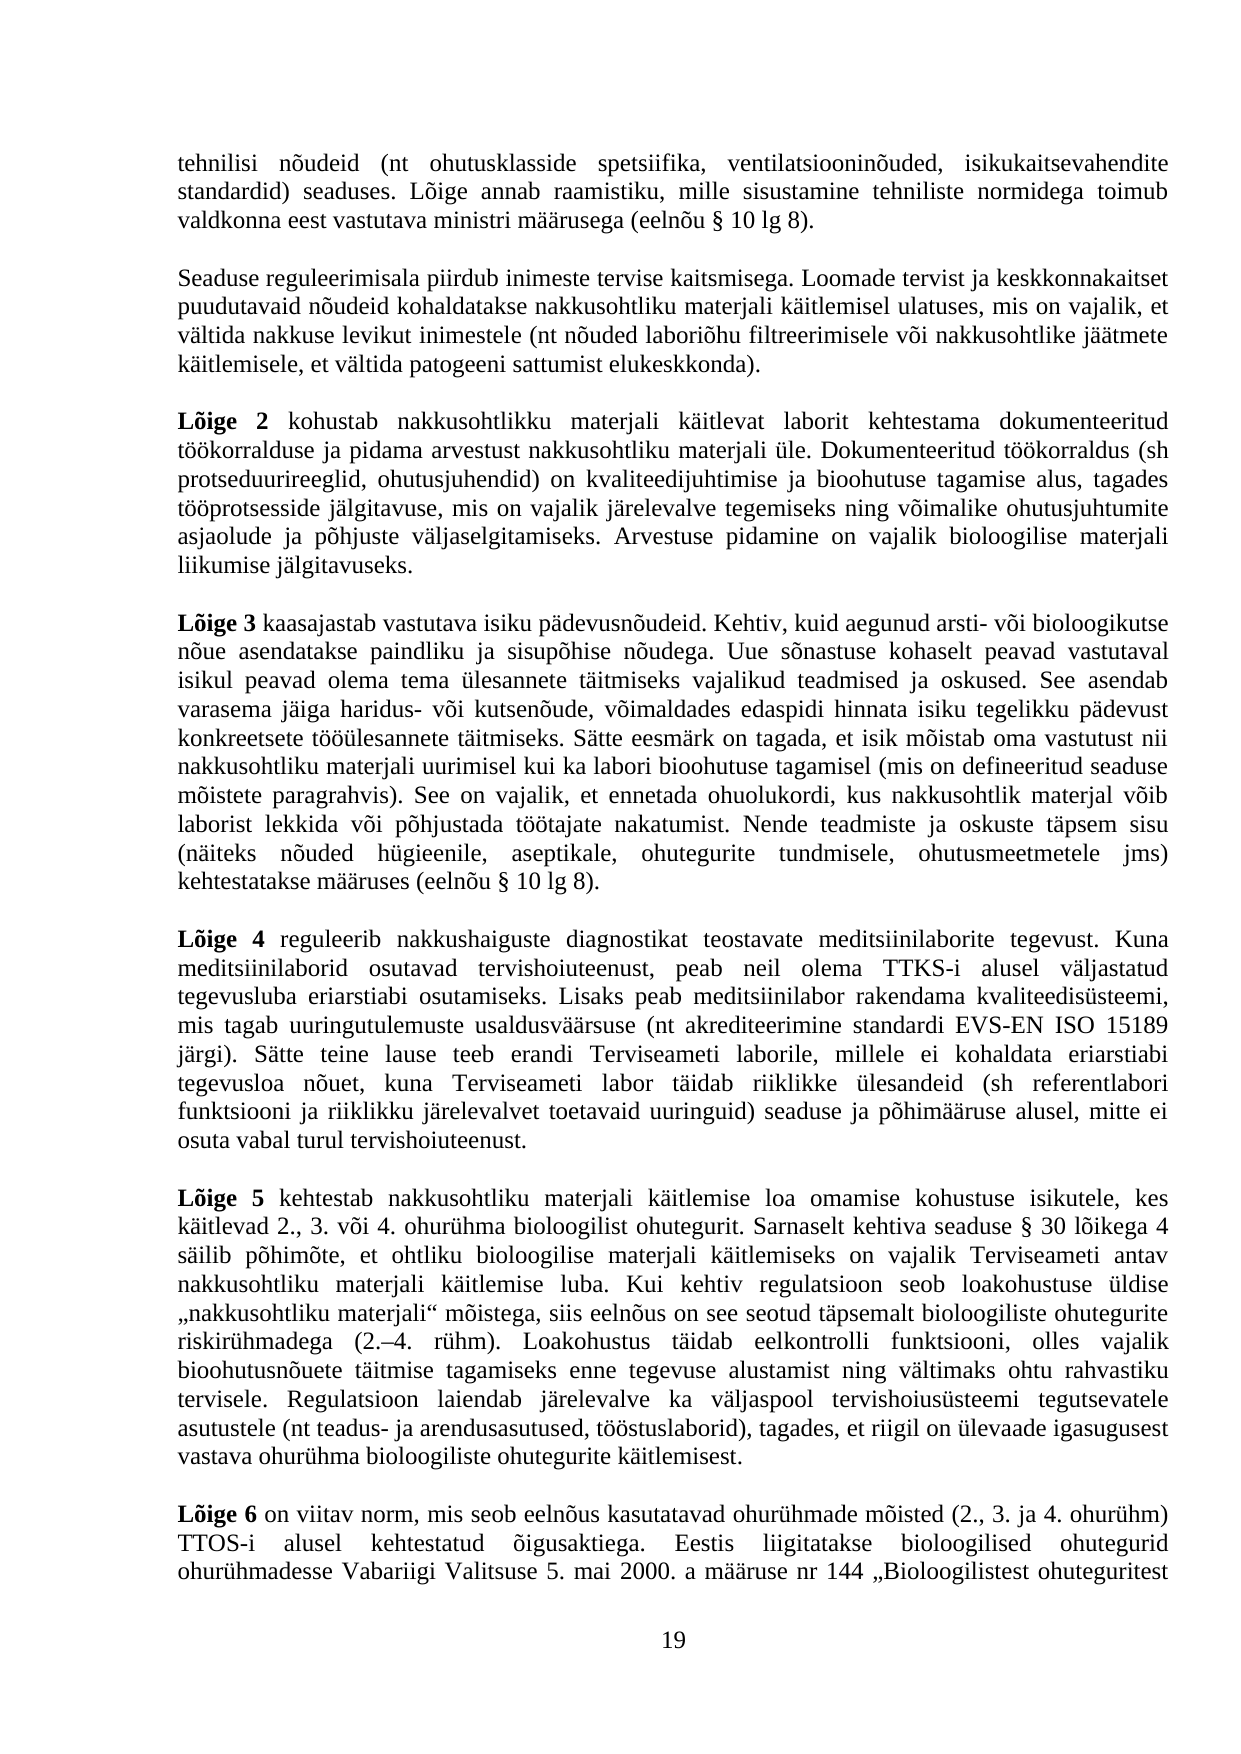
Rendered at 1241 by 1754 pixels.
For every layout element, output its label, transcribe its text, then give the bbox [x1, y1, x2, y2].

text Lõige 4 reguleerib nakkushaiguste diagnostikat teostavate meditsiinilaborite tegevust. Kuna meditsiinilaborid osutavad tervishoiuteenust, peab neil olema TTKS-i alusel väljastatud tegevusluba eriarstiabi osutamiseks. Lisaks peab meditsiinilabor rakendama kvaliteedisüsteemi, mis tagab uuringutulemuste usaldusväärsuse (nt akrediteerimine standardi EVS-EN ISO 15189 järgi). Sätte teine lause teeb erandi Terviseameti laborile, millele ei kohaldata eriarstiabi tegevusloa nõuet, kuna Terviseameti labor täidab riiklikke ülesandeid (sh referentlabori funktsiooni ja riiklikku järelevalvet toetavaid uuringuid) seaduse ja põhimääruse alusel, mitte ei osuta vabal turul tervishoiuteenust. [177, 924, 1169, 1154]
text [177, 1499, 1169, 1585]
text Lõige 2 kohustab nakkusohtlikku materjali käitlevat laborit kehtestama dokumenteeritud töökorralduse ja pidama arvestust nakkusohtliku materjali üle. Dokumenteeritud töökorraldus (sh protseduurireeglid, ohutusjuhendid) on kvaliteedijuhtimise ja bioohutuse tagamise alus, tagades tööprotsesside jälgitavuse, mis on vajalik järelevalve tegemiseks ning võimalike ohutusjuhtumite asjaolude ja põhjuste väljaselgitamiseks. Arvestuse pidamine on vajalik bioloogilise materjali liikumise jälgitavuseks. [177, 406, 1169, 579]
text Seaduse reguleerimisala piirdub inimeste tervise kaitsmisega. Loomade tervist ja keskkonnakaitset puudutavaid nõudeid kohaldatakse nakkusohtliku materjali käitlemisel ulatuses, mis on vajalik, et vältida nakkuse levikut inimestele (nt nõuded laboriõhu filtreerimisele või nakkusohtlike jäätmete käitlemisele, et vältida patogeeni sattumist elukeskkonda). [177, 263, 1169, 378]
text Lõige 5 kehtestab nakkusohtliku materjali käitlemise loa omamise kohustuse isikutele, kes käitlevad 2., 3. või 4. ohurühma bioloogilist ohutegurit. Sarnaselt kehtiva seaduse § 30 lõikega 4 säilib põhimõte, et ohtliku bioloogilise materjali käitlemiseks on vajalik Terviseameti antav nakkusohtliku materjali käitlemise luba. Kui kehtiv regulatsioon seob loakohustuse üldise „nakkusohtliku materjali“ mõistega, siis eelnõus on see seotud täpsemalt bioloogiliste ohutegurite riskirühmadega (2.–4. rühm). Loakohustus täidab eelkontrolli funktsiooni, olles vajalik bioohutusnõuete täitmise tagamiseks enne tegevuse alustamist ning vältimaks ohtu rahvastiku tervisele. Regulatsioon laiendab järelevalve ka väljaspool tervishoiusüsteemi tegutsevatele asutustele (nt teadus- ja arendusasutused, tööstuslaborid), tagades, et riigil on ülevaade igasugusest vastava ohurühma bioloogiliste ohutegurite käitlemisest. [177, 1183, 1169, 1470]
text Lõige 3 kaasajastab vastutava isiku pädevusnõudeid. Kehtiv, kuid aegunud arsti- või bioloogikutse nõue asendatakse paindliku ja sisupõhise nõudega. Uue sõnastuse kohaselt peavad vastutaval isikul peavad olema tema ülesannete täitmiseks vajalikud teadmised ja oskused. See asendab varasema jäiga haridus- või kutsenõude, võimaldades edaspidi hinnata isiku tegelikku pädevust konkreetsete tööülesannete täitmiseks. Sätte eesmärk on tagada, et isik mõistab oma vastutust nii nakkusohtliku materjali uurimisel kui ka labori bioohutuse tagamisel (mis on defineeritud seaduse mõistete paragrahvis). See on vajalik, et ennetada ohuolukordi, kus nakkusohtlik materjal võib laborist lekkida või põhjustada töötajate nakatumist. Nende teadmiste ja oskuste täpsem sisu (näiteks nõuded hügieenile, aseptikale, ohutegurite tundmisele, ohutusmeetmetele jms) kehtestatakse määruses (eelnõu § 10 lg 8). [177, 608, 1169, 895]
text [177, 148, 1169, 234]
